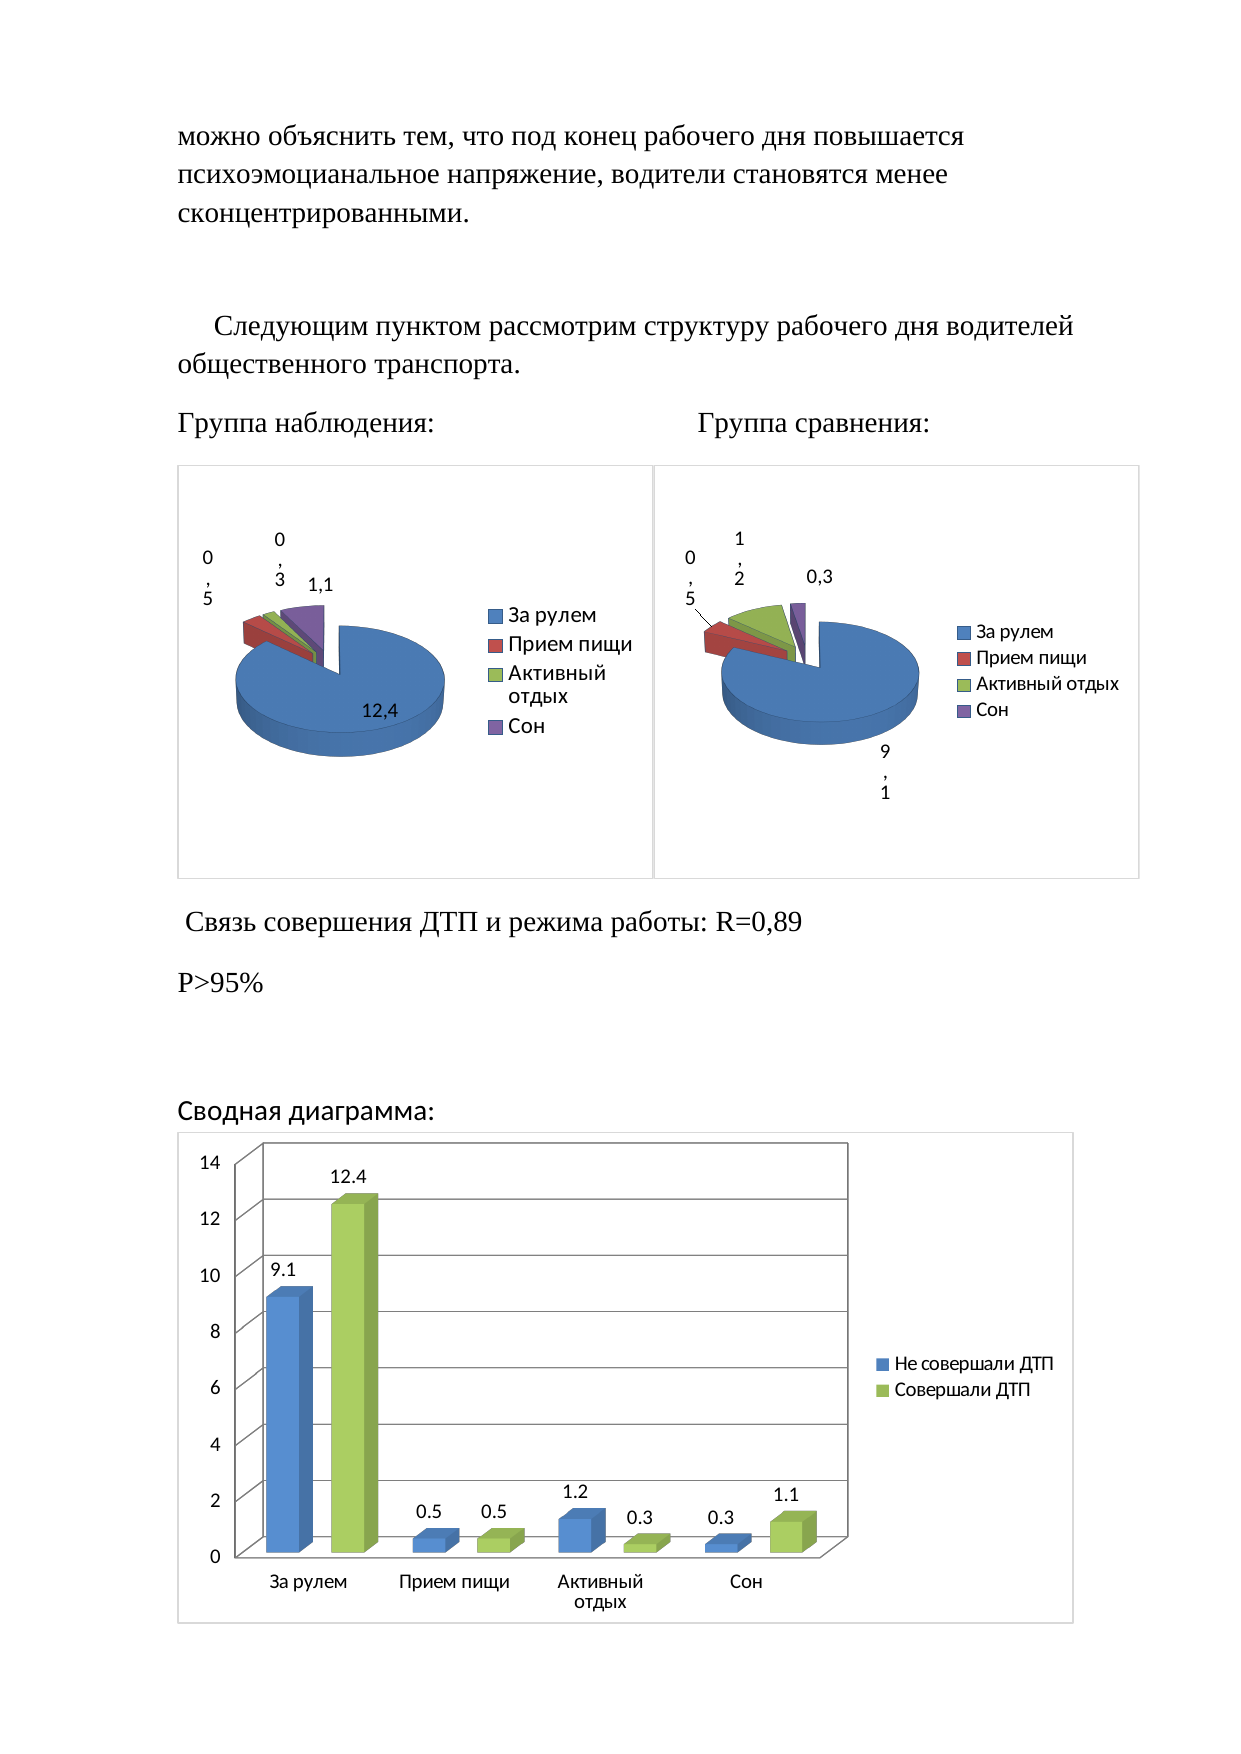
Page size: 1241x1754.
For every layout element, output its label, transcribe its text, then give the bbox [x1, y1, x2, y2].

text Группа наблюдения: Группа сравнения: [177, 406, 1152, 439]
text Следующим пунктом рассмотрим структуру рабочего дня водителей общественного транспорта. [177, 308, 1152, 380]
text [177, 118, 1152, 229]
text P>95% [177, 965, 1152, 998]
text Сводная диаграмма: [177, 1092, 1152, 1624]
text Связь совершения ДТП и режима работы: R=0,89 [177, 904, 1152, 938]
